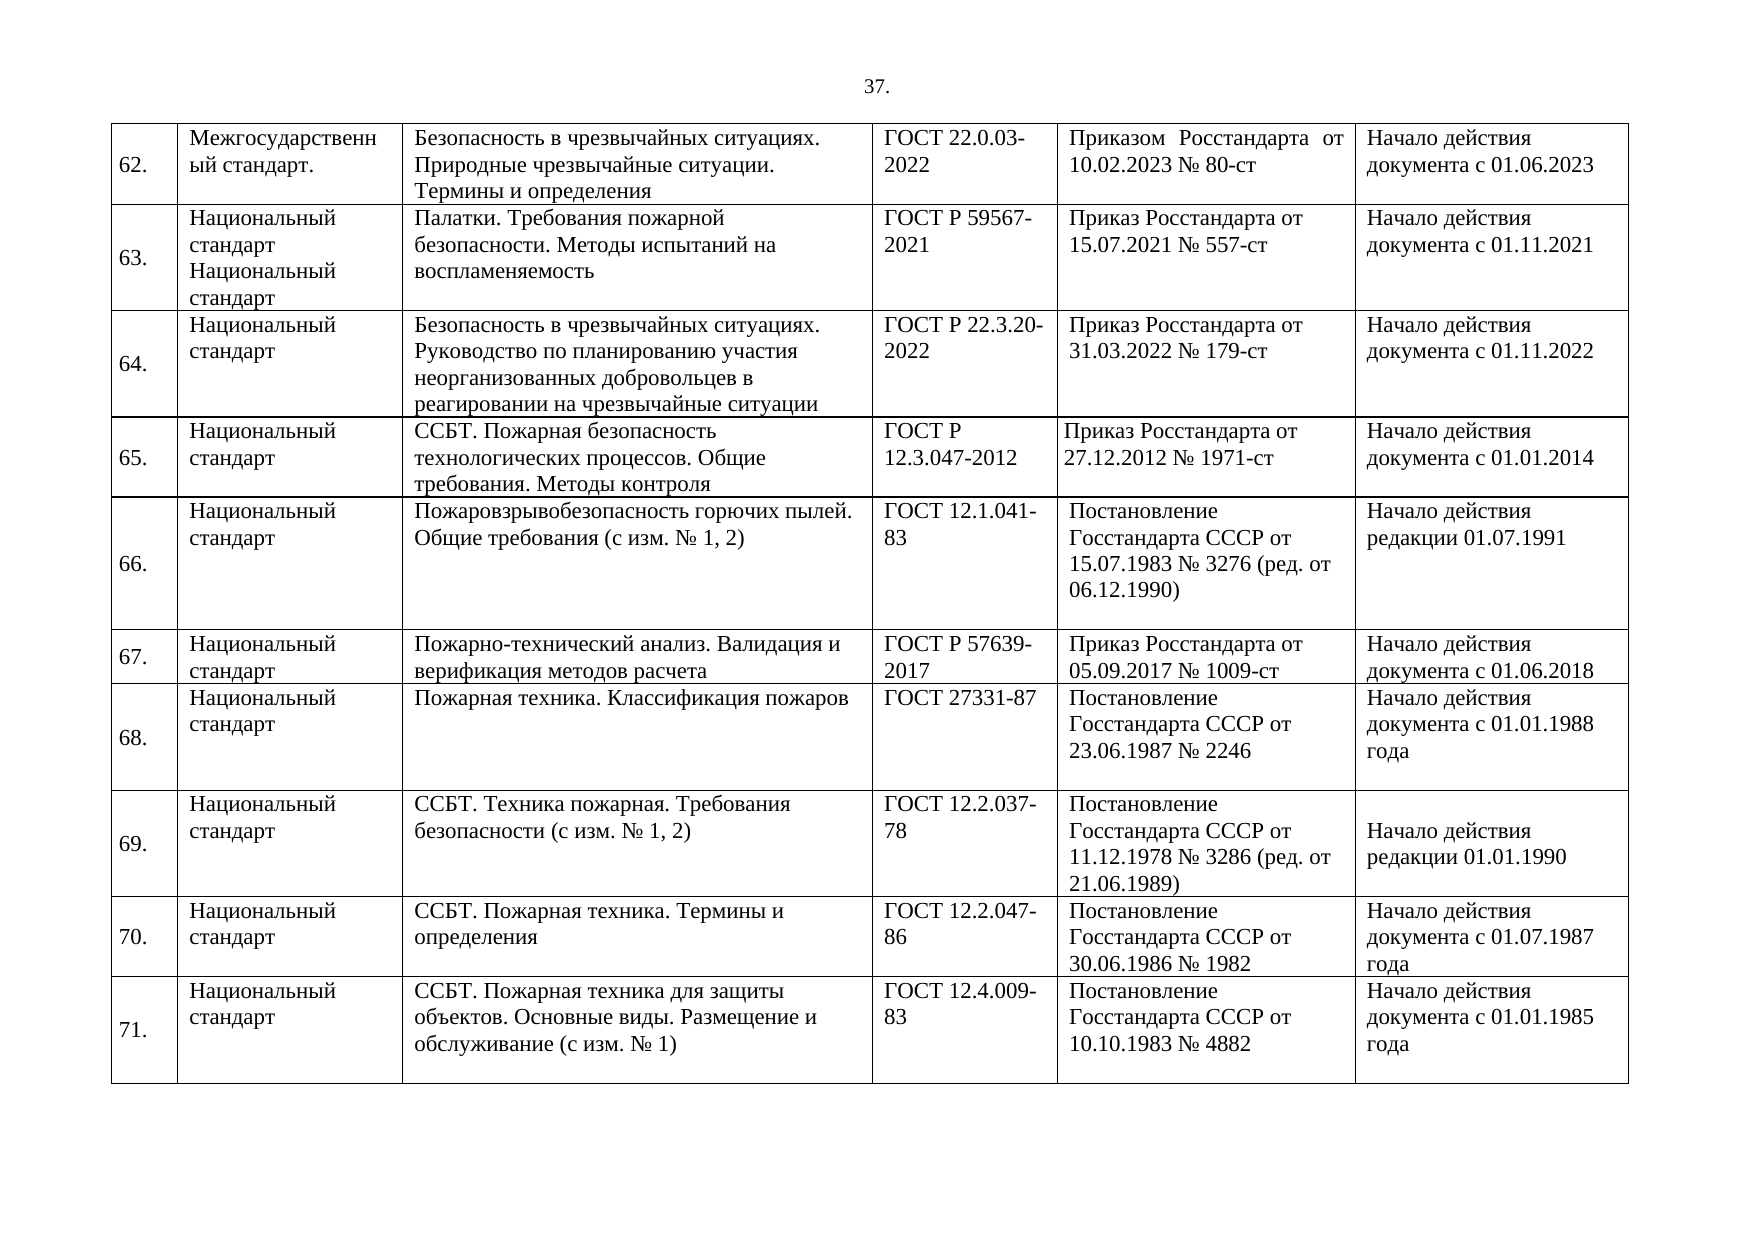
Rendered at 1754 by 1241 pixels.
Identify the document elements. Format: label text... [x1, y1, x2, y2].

table_cell Начало действия документа с 01.01.1988 года [1356, 684, 1628, 789]
table_cell Постановление Госстандарта СССР от 10.10.1983 № 4882 [1058, 977, 1355, 1082]
table_cell Начало действия редакции 01.07.1991 [1356, 498, 1628, 629]
table_cell [112, 498, 177, 629]
table_cell Безопасность в чрезвычайных ситуациях. Руководство по планированию участия неорганизованных добровольцев в реагировании на чрезвычайные ситуации [403, 311, 872, 416]
table_cell [112, 630, 177, 683]
table_cell Национальный стандарт [178, 791, 402, 896]
table_cell Национальный стандарт [178, 630, 402, 683]
table_cell ССБТ. Техника пожарная. Требования безопасности (с изм. № 1, 2) [403, 791, 872, 896]
table_cell Пожарная техника. Классификация пожаров [403, 684, 872, 789]
table_cell ГОСТ Р 59567-2021 [873, 205, 1057, 310]
table_cell ГОСТ Р 12.3.047-2012 [873, 418, 1057, 496]
table_cell Начало действия документа с 01.11.2021 [1356, 205, 1628, 310]
table_cell Начало действия документа с 01.11.2022 [1356, 311, 1628, 416]
table_cell Начало действия редакции 01.01.1990 [1356, 791, 1628, 896]
table_cell ГОСТ 12.2.047-86 [873, 897, 1057, 976]
table_cell Пожаровзрывобезопасность горючих пылей. Общие требования (с изм. № 1, 2) [403, 498, 872, 629]
table_cell Национальный стандарт [178, 498, 402, 629]
table_cell Постановление Госстандарта СССР от 23.06.1987 № 2246 [1058, 684, 1355, 789]
table_cell ГОСТ Р 57639-2017 [873, 630, 1057, 683]
table_cell [112, 977, 177, 1082]
table_cell Постановление Госстандарта СССР от 15.07.1983 № 3276 (ред. от 06.12.1990) [1058, 498, 1355, 629]
table_cell [112, 124, 177, 203]
table_cell Приказ Росстандарта от 27.12.2012 № 1971-ст [1058, 418, 1355, 496]
table_cell [112, 311, 177, 416]
table_cell Постановление Госстандарта СССР от 11.12.1978 № 3286 (ред. от 21.06.1989) [1058, 791, 1355, 896]
table_cell Национальный стандарт [178, 897, 402, 976]
table_cell Приказ Росстандарта от 31.03.2022 № 179-ст [1058, 311, 1355, 416]
table_cell Безопасность в чрезвычайных ситуациях. Природные чрезвычайные ситуации. Термины и определения [403, 124, 872, 203]
table_cell ССБТ. Пожарная техника для защиты объектов. Основные виды. Размещение и обслуживание (с изм. № 1) [403, 977, 872, 1082]
table_cell ГОСТ 27331-87 [873, 684, 1057, 789]
table_cell ГОСТ Р 22.3.20-2022 [873, 311, 1057, 416]
table_cell [112, 205, 177, 310]
table_cell ССБТ. Пожарная техника. Термины и определения [403, 897, 872, 976]
table_cell Приказ Росстандарта от 15.07.2021 № 557-ст [1058, 205, 1355, 310]
table_cell Национальный стандарт [178, 684, 402, 789]
table_cell [112, 791, 177, 896]
table_cell Начало действия документа с 01.06.2023 [1356, 124, 1628, 203]
table_cell Приказ Росстандарта от 05.09.2017 № 1009-ст [1058, 630, 1355, 683]
table_cell ГОСТ 12.2.037-78 [873, 791, 1057, 896]
table_cell ГОСТ 12.1.041-83 [873, 498, 1057, 629]
table_cell Национальный стандарт [178, 418, 402, 496]
table_cell Межгосударственный стандарт. [178, 124, 402, 203]
table_cell [112, 897, 177, 976]
table_cell Приказом Росстандарта от 10.02.2023 № 80-ст [1058, 124, 1355, 203]
table_cell Начало действия документа с 01.01.1985 года [1356, 977, 1628, 1082]
table_cell ГОСТ 12.4.009-83 [873, 977, 1057, 1082]
table_cell [112, 684, 177, 789]
table_cell [112, 418, 177, 496]
table_cell Начало действия документа с 01.07.1987 года [1356, 897, 1628, 976]
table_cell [178, 977, 402, 1082]
table_cell Начало действия документа с 01.06.2018 [1356, 630, 1628, 683]
table_cell ГОСТ 22.0.03-2022 [873, 124, 1057, 203]
table_cell Постановление Госстандарта СССР от 30.06.1986 № 1982 [1058, 897, 1355, 976]
table_cell ССБТ. Пожарная безопасность технологических процессов. Общие требования. Методы контроля [403, 418, 872, 496]
table_cell Национальный стандарт Национальный стандарт [178, 205, 402, 310]
table_cell Пожарно-технический анализ. Валидация и верификация методов расчета [403, 630, 872, 683]
table_cell Начало действия документа с 01.01.2014 [1356, 418, 1628, 496]
table_cell Палатки. Требования пожарной безопасности. Методы испытаний на воспламеняемость [403, 205, 872, 310]
table_cell Национальный стандарт [178, 311, 402, 416]
